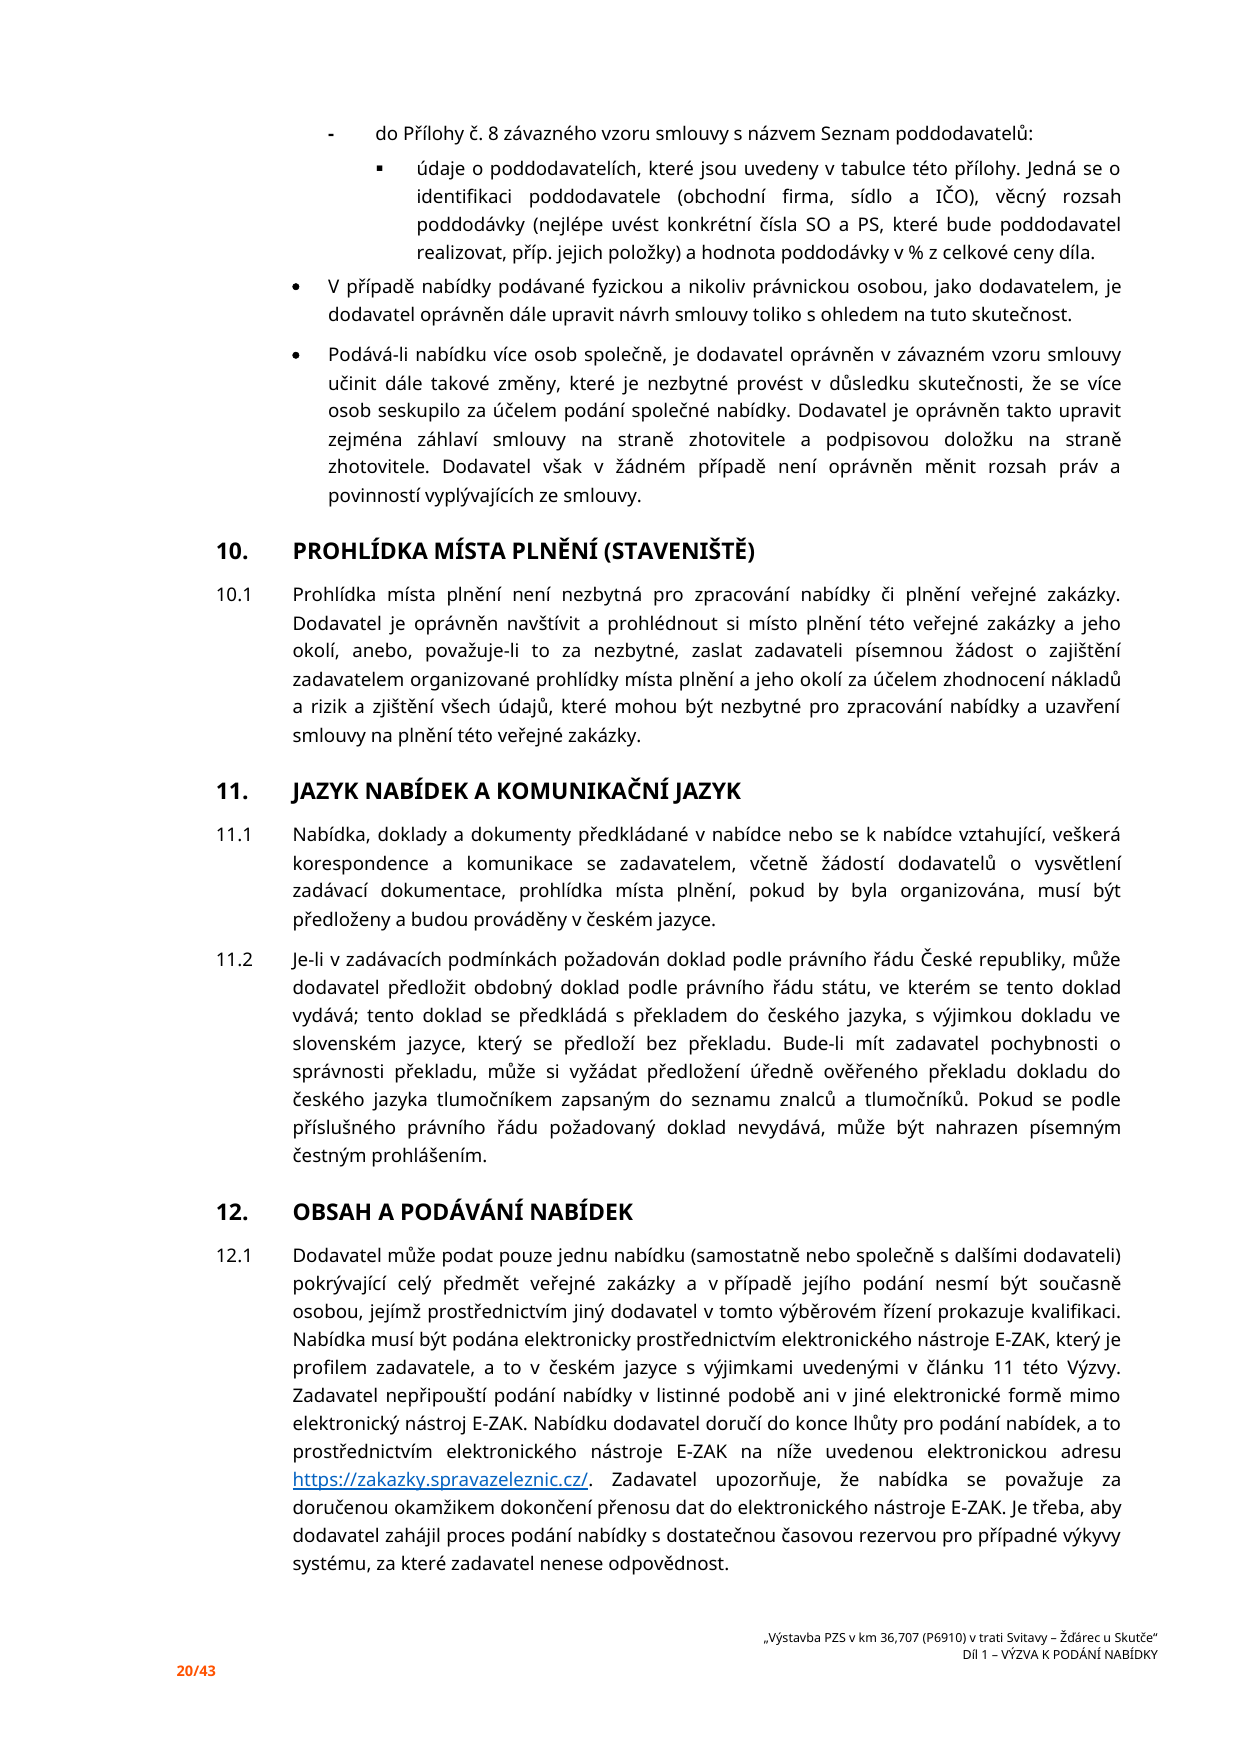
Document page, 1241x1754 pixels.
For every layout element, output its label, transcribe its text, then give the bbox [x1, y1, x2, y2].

text Prohlídka místa plnění není nezbytná pro zpracování nabídky či plnění veřejné zakázky. Dodavatel je oprávněn navštívit a prohlédnout si místo plnění této veřejné zakázky a jeho okolí, anebo, považuje-li to za nezbytné, zaslat zadavateli písemnou žádost o zajištění zadavatelem organizované prohlídky místa plnění a jeho okolí za účelem zhodnocení nákladů a rizik a zjištění všech údajů, které mohou být nezbytné pro zpracování nabídky a uzavření smlouvy na plnění této veřejné zakázky. [216, 582, 1122, 747]
text PROHLÍDKA MÍSTA PLNĚNÍ (STAVENIŠTĚ) [216, 535, 1122, 566]
text Podává-li nabídku více osob společně, je dodavatel oprávněn v závazném vzoru smlouvy učinit dále takové změny, které je nezbytné provést v důsledku skutečnosti, že se více osob seskupilo za účelem podání společné nabídky. Dodavatel je oprávněn takto upravit zejména záhlaví smlouvy na straně zhotovitele a podpisovou doložku na straně zhotovitele. Dodavatel však v žádném případě není oprávněn měnit rozsah práv a povinností vyplývajících ze smlouvy. [292, 342, 1122, 507]
text Dodavatel může podat pouze jednu nabídku (samostatně nebo společně s dalšími dodavateli) pokrývající celý předmět veřejné zakázky a v případě jejího podání nesmí být současně osobou, jejímž prostřednictvím jiný dodavatel v tomto výběrovém řízení prokazuje kvalifikaci. Nabídka musí být podána elektronicky prostřednictvím elektronického nástroje E-ZAK, který je profilem zadavatele, a to v českém jazyce s výjimkami uvedenými v článku 11 této Výzvy. Zadavatel nepřipouští podání nabídky v listinné podobě ani v jiné elektronické formě mimo elektronický nástroj E-ZAK. Nabídku dodavatel doručí do konce lhůty pro podání nabídek, a to prostřednictvím elektronického nástroje E-ZAK na níže uvedenou elektronickou adresu https://zakazky.spravazeleznic.cz/. Zadavatel upozorňuje, že nabídka se považuje za doručenou okamžikem dokončení přenosu dat do elektronického nástroje E-ZAK. Je třeba, aby dodavatel zahájil proces podání nabídky s dostatečnou časovou rezervou pro případné výkyvy systému, za které zadavatel nenese odpovědnost. [216, 1242, 1122, 1576]
text Nabídka, doklady a dokumenty předkládané v nabídce nebo se k nabídce vztahující, veškerá korespondence a komunikace se zadavatelem, včetně žádostí dodavatelů o vysvětlení zadávací dokumentace, prohlídka místa plnění, pokud by byla organizována, musí být předloženy a budou prováděny v českém jazyce. [216, 822, 1122, 931]
text údaje o poddodavatelích, které jsou uvedeny v tabulce této přílohy. Jedná se o identifikaci poddodavatele (obchodní firma, sídlo a IČO), věcný rozsah poddodávky (nejlépe uvést konkrétní čísla SO a PS, které bude poddodavatel realizovat, příp. jejich položky) a hodnota poddodávky v % z celkové ceny díla. [375, 155, 1122, 264]
text JAZYK NABÍDEK A KOMUNIKAČNÍ JAZYK [216, 775, 1122, 806]
text V případě nabídky podávané fyzickou a nikoliv právnickou osobou, jako dodavatelem, je dodavatel oprávněn dále upravit návrh smlouvy toliko s ohledem na tuto skutečnost. [292, 273, 1122, 327]
text Je-li v zadávacích podmínkách požadován doklad podle právního řádu České republiky, může dodavatel předložit obdobný doklad podle právního řádu státu, ve kterém se tento doklad vydává; tento doklad se předkládá s překladem do českého jazyka, s výjimkou dokladu ve slovenském jazyce, který se předloží bez překladu. Bude-li mít zadavatel pochybnosti o správnosti překladu, může si vyžádat předložení úředně ověřeného překladu dokladu do českého jazyka tlumočníkem zapsaným do seznamu znalců a tlumočníků. Pokud se podle příslušného právního řádu požadovaný doklad nevydává, může být nahrazen písemným čestným prohlášením. [216, 946, 1122, 1168]
text OBSAH A PODÁVÁNÍ NABÍDEK [216, 1196, 1122, 1227]
text do Přílohy č. 8 závazného vzoru smlouvy s názvem Seznam poddodavatelů: [328, 121, 1122, 146]
